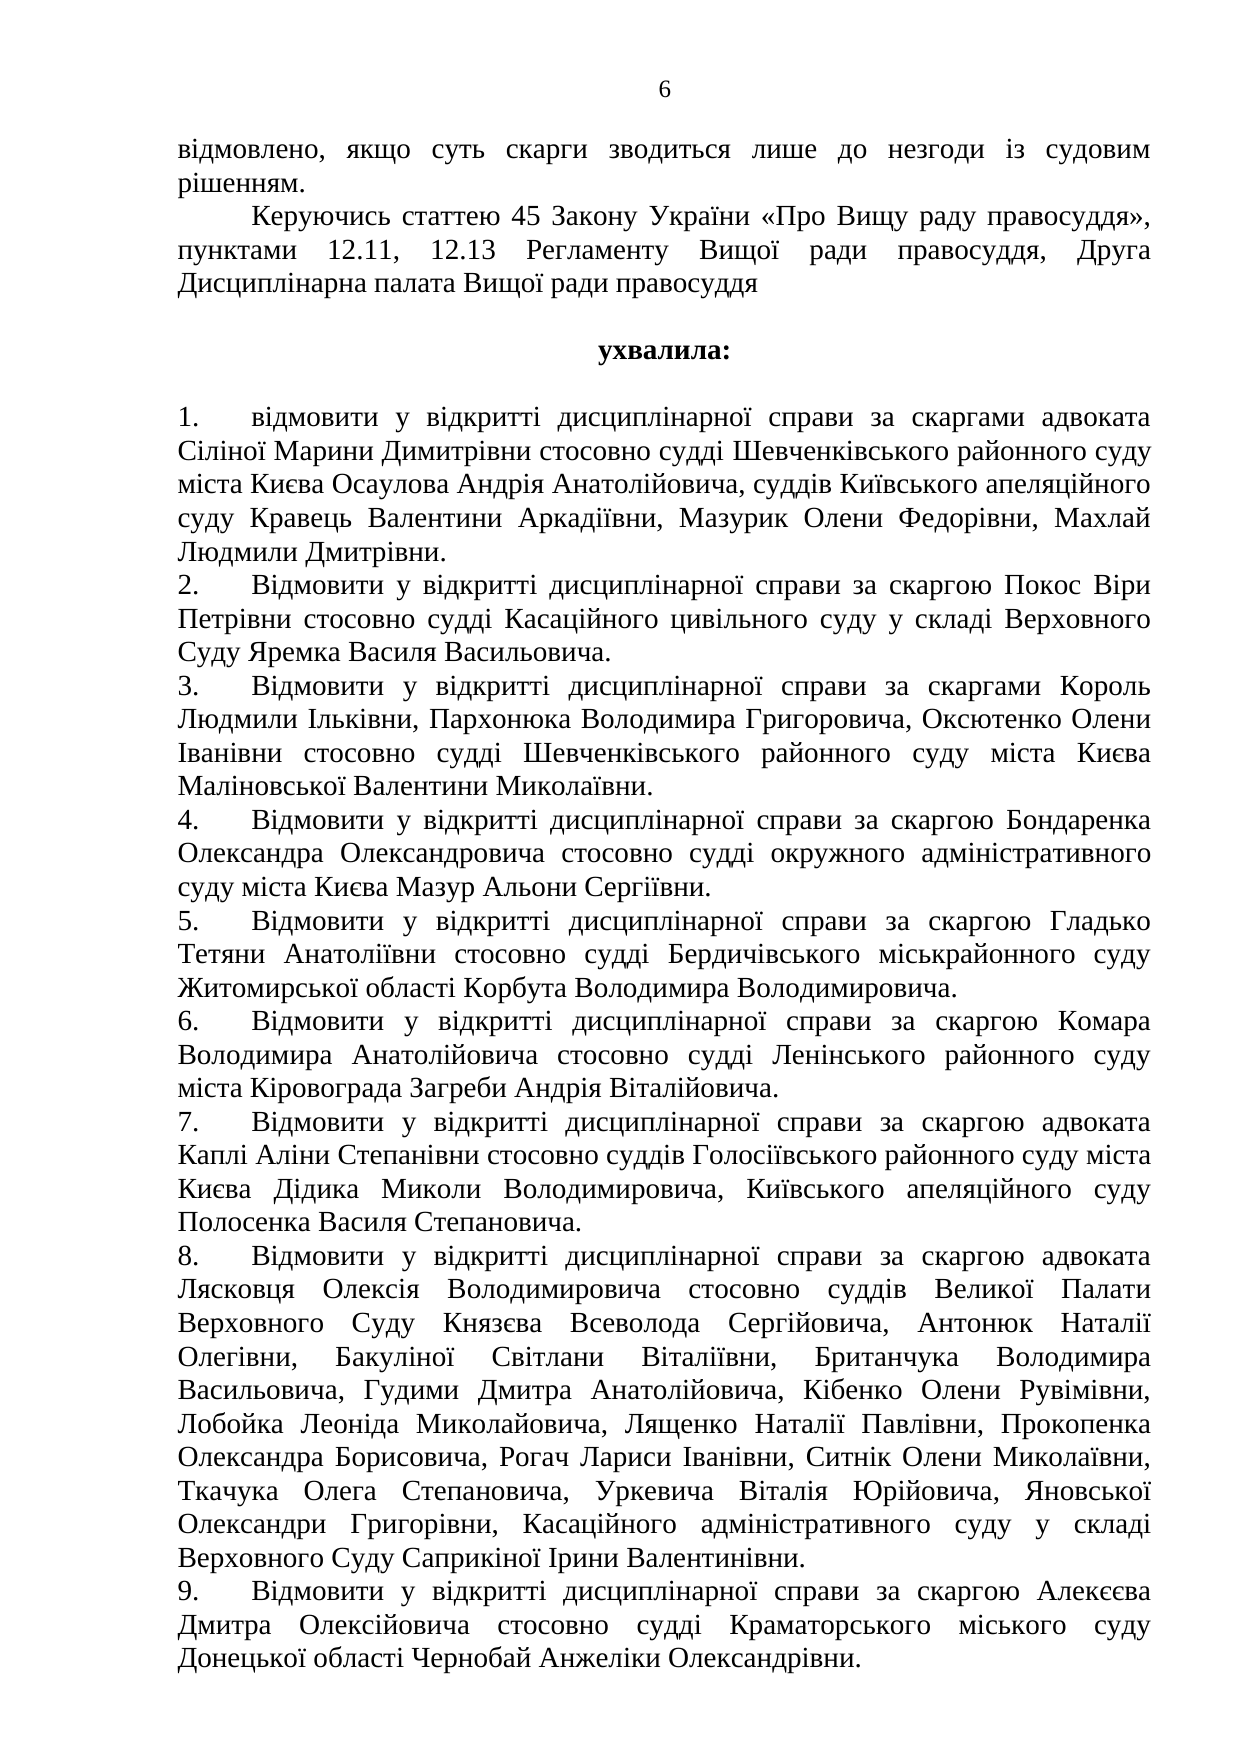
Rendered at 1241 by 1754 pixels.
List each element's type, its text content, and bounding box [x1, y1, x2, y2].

text 6. Відмовити у відкритті дисциплінарної справи за скаргою Комара Володимира Анатолійовича стосовно судді Ленінського районного суду міста Кіровограда Загреби Андрія Віталійовича. [177, 1003, 1152, 1104]
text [177, 131, 1152, 198]
text 2. Відмовити у відкритті дисциплінарної справи за скаргою Покос Віри Петрівни стосовно судді Касаційного цивільного суду у складі Верховного Суду Яремка Василя Васильовича. [177, 567, 1152, 668]
text Керуючись статтею 45 Закону України «Про Вищу раду правосуддя», пунктами 12.11, 12.13 Регламенту Вищої ради правосуддя, Друга Дисциплінарна палата Вищої ради правосуддя [177, 198, 1152, 299]
text 4. Відмовити у відкритті дисциплінарної справи за скаргою Бондаренка Олександра Олександровича стосовно судді окружного адміністративного суду міста Києва Мазур Альони Сергіївни. [177, 802, 1152, 903]
text 8. Відмовити у відкритті дисциплінарної справи за скаргою адвоката Лясковця Олексія Володимировича стосовно суддів Великої Палати Верховного Суду Князєва Всеволода Сергійовича, Антонюк Наталії Олегівни, Бакуліної Світлани Віталіївни, Британчука Володимира Васильовича, Гудими Дмитра Анатолійовича, Кібенко Олени Рувімівни, Лобойка Леоніда Миколайовича, Лященко Наталії Павлівни, Прокопенка Олександра Борисовича, Рогач Лариси Іванівни, Ситнік Олени Миколаївни, Ткачука Олега Степановича, Уркевича Віталія Юрійовича, Яновської Олександри Григорівни, Касаційного адміністративного суду у складі Верховного Суду Саприкіної Ірини Валентинівни. [177, 1238, 1152, 1573]
text 5. Відмовити у відкритті дисциплінарної справи за скаргою Гладько Тетяни Анатоліївни стосовно судді Бердичівського міськрайонного суду Житомирської області Корбута Володимира Володимировича. [177, 903, 1152, 1003]
text 3. Відмовити у відкритті дисциплінарної справи за скаргами Король Людмили Ільківни, Пархонюка Володимира Григоровича, Оксютенко Олени Іванівни стосовно судді Шевченківського районного суду міста Києва Маліновської Валентини Миколаївни. [177, 668, 1152, 802]
text ухвалила: [177, 332, 1152, 366]
text 7. Відмовити у відкритті дисциплінарної справи за скаргою адвоката Каплі Аліни Степанівни стосовно суддів Голосіївського районного суду міста Києва Дідика Миколи Володимировича, Київського апеляційного суду Полосенка Василя Степановича. [177, 1104, 1152, 1238]
text 9. Відмовити у відкритті дисциплінарної справи за скаргою Алекєєва Дмитра Олексійовича стосовно судді Краматорського міського суду Донецької області Чернобай Анжеліки Олександрівни. [177, 1573, 1152, 1674]
text 1. відмовити у відкритті дисциплінарної справи за скаргами адвоката Сіліної Марини Димитрівни стосовно судді Шевченківського районного суду міста Києва Осаулова Андрія Анатолійовича, суддів Київського апеляційного суду Кравець Валентини Аркадіївни, Мазурик Олени Федорівни, Махлай Людмили Дмитрівни. [177, 399, 1152, 567]
